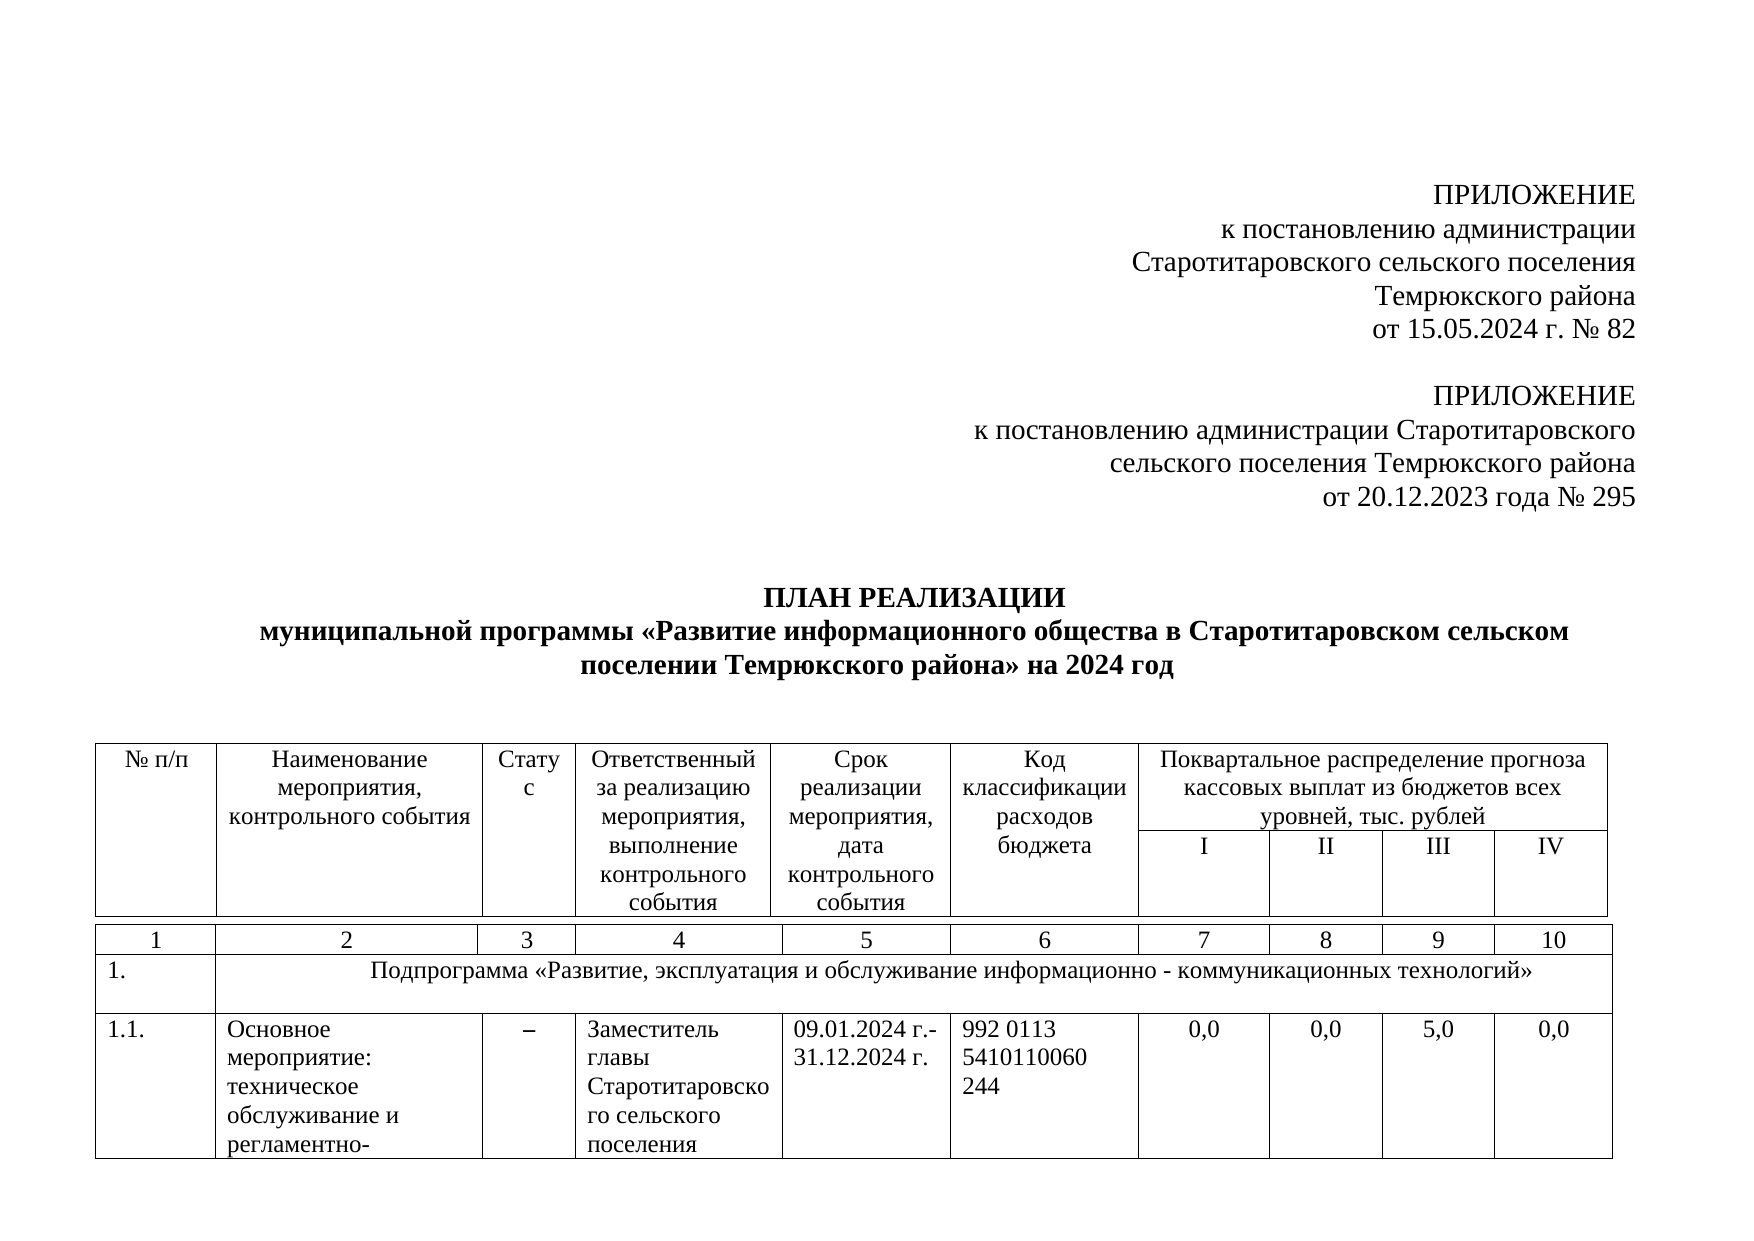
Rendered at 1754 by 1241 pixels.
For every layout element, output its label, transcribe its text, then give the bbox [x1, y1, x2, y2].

table_cell 0,0 [1139, 1014, 1269, 1157]
text к постановлению администрации Старотитаровского [118, 412, 1636, 446]
table_cell IV [1495, 831, 1607, 916]
table_cell 0,0 [1270, 1014, 1382, 1157]
text сельского поселения Темрюкского района [118, 446, 1636, 479]
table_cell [216, 1014, 482, 1157]
text Старотитаровского сельского поселения [118, 244, 1636, 278]
text муниципальной программы «Развитие информационного общества в Старотитаровском сельском поселении Темрюкского района» на 2024 год [118, 613, 1636, 680]
table_cell II [1270, 831, 1382, 916]
text от 20.12.2023 года № 295 [118, 479, 1636, 513]
table_cell 992 0113 5410110060 244 [951, 1014, 1138, 1157]
table_header 1 [96, 925, 215, 954]
table_header 2 [216, 925, 477, 954]
table_header 5 [783, 925, 950, 954]
table_header Ответственный за реализацию мероприятия, выполнение контрольного события [576, 744, 770, 916]
table_header № п/п [96, 744, 216, 916]
table_header 4 [576, 925, 782, 954]
text Темрюкского района [118, 278, 1636, 311]
table_header 3 [478, 925, 575, 954]
table_header Срок реализации мероприятия, дата контрольного события [771, 744, 950, 916]
table_cell 09.01.2024 г.- 31.12.2024 г. [783, 1014, 950, 1157]
table_header 9 [1383, 925, 1494, 954]
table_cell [576, 1014, 782, 1157]
table_cell Подпрограмма «Развитие, эксплуатация и обслуживание информационно - коммуникационных технологий» [216, 955, 1612, 1013]
text ПРИЛОЖЕНИЕ [118, 177, 1636, 211]
text от 15.05.2024 г. № 82 [118, 311, 1636, 345]
table_header Статус [483, 744, 575, 916]
table_header Наименование мероприятия, контрольного события [217, 744, 482, 916]
table_cell III [1383, 831, 1494, 916]
table_cell ‒ [483, 1014, 575, 1157]
text ПЛАН РЕАЛИЗАЦИИ [118, 580, 1636, 613]
table_header Поквартальное распределение прогноза кассовых выплат из бюджетов всех уровней, тыс. рублей [1139, 744, 1607, 830]
table_header 7 [1139, 925, 1269, 954]
table_cell 1.1. [96, 1014, 215, 1157]
table_cell 0,0 [1495, 1014, 1612, 1157]
table_header 10 [1495, 925, 1612, 954]
text ПРИЛОЖЕНИЕ [118, 378, 1636, 412]
table_cell 5,0 [1383, 1014, 1494, 1157]
table_cell 1. [96, 955, 215, 1013]
table_cell I [1139, 831, 1269, 916]
table_header 6 [951, 925, 1138, 954]
text к постановлению администрации [118, 211, 1636, 244]
table_header Код классификации расходов бюджета [951, 744, 1138, 916]
table_header 8 [1270, 925, 1382, 954]
